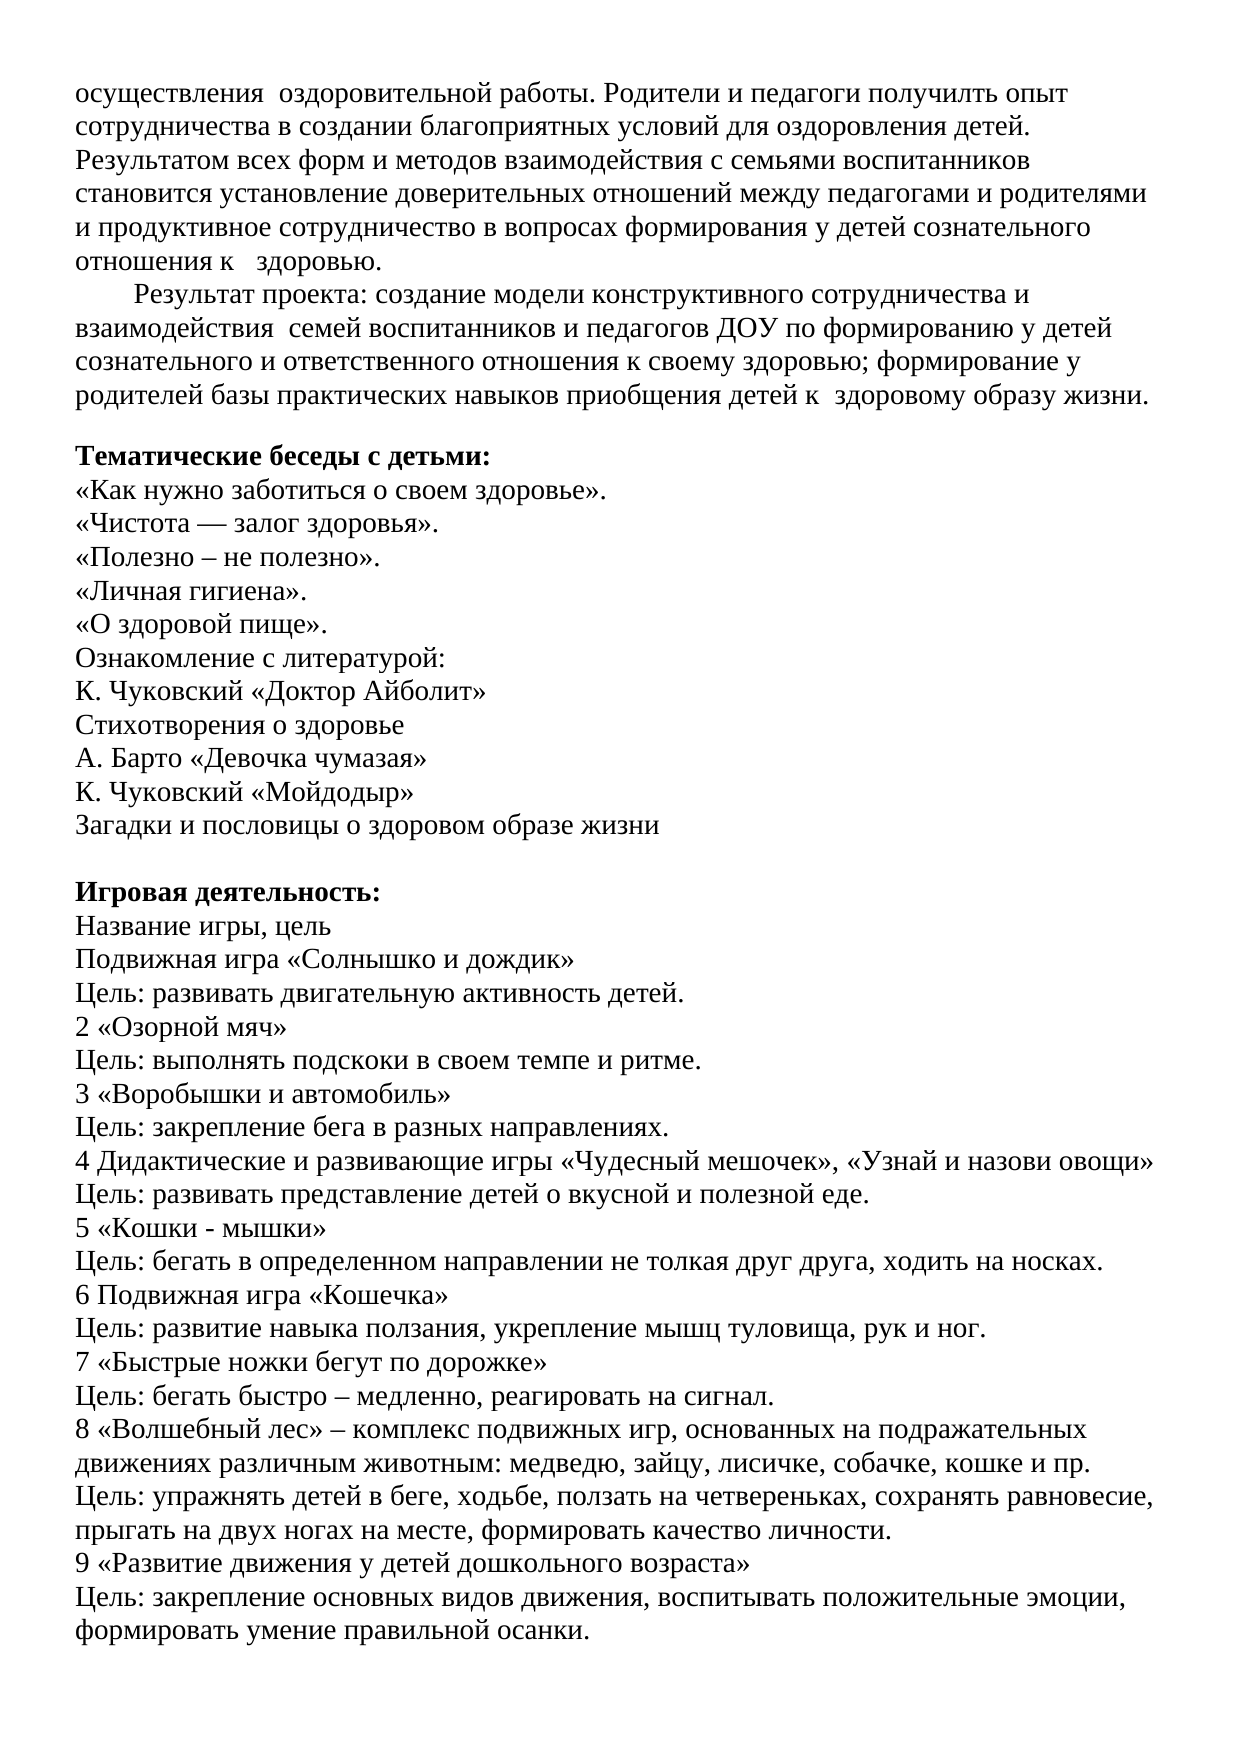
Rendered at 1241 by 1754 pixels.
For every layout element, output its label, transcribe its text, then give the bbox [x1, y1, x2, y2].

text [75, 438, 1165, 1646]
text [75, 75, 1165, 142]
text Результат проекта: создание модели конструктивного сотрудничества и взаимодействия семей воспитанников и педагогов ДОУ по формированию у детей сознательного и ответственного отношения к своему здоровью; формирование у родителей базы практических навыков приобщения детей к здоровому образу жизни. [75, 276, 1165, 410]
text Результатом всех форм и методов взаимодействия с семьями воспитанников становится установление доверительных отношений между педагогами и родителями и продуктивное сотрудничество в вопросах формирования у детей сознательного отношения к здоровью. [75, 142, 1165, 276]
